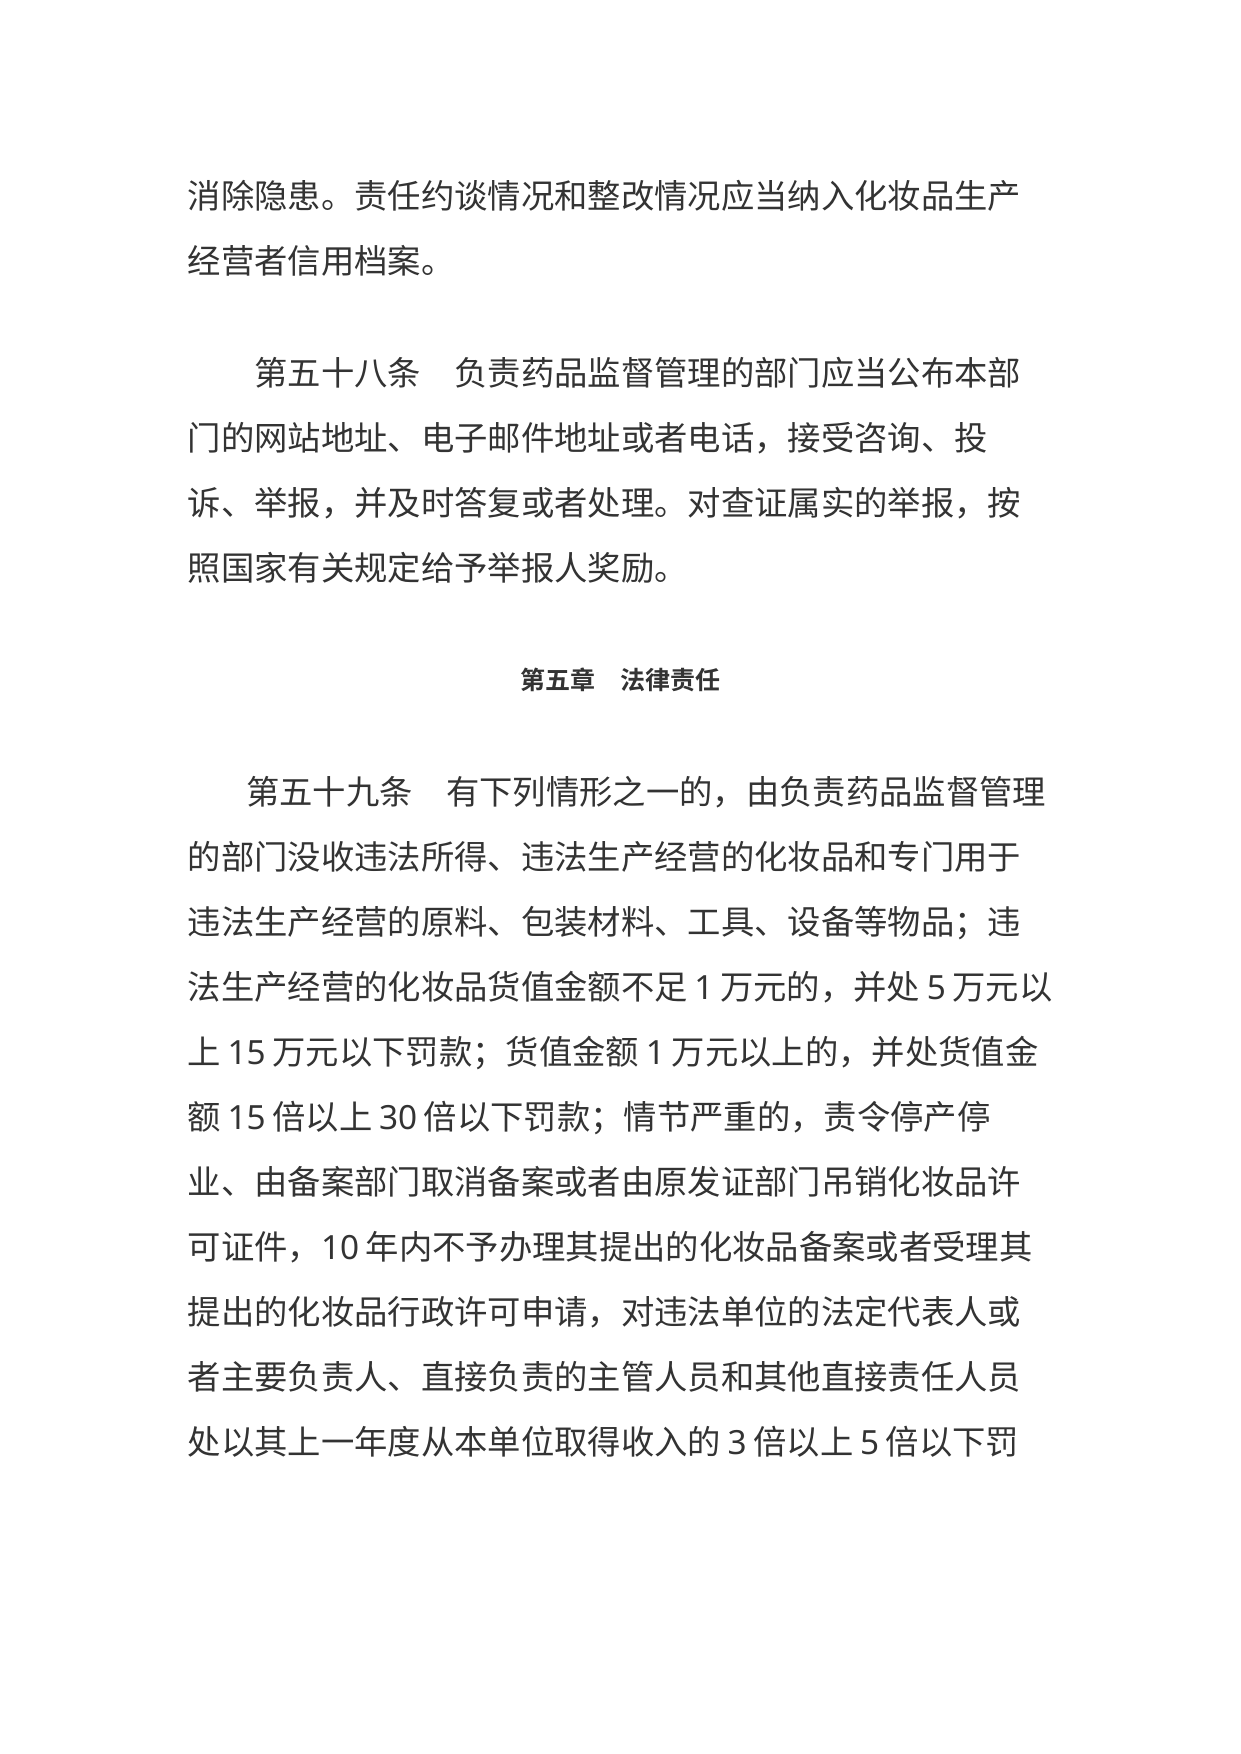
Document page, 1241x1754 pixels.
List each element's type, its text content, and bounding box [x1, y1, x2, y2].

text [187, 758, 1053, 1473]
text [187, 162, 1053, 292]
text 第五章 法律责任 [187, 646, 1053, 711]
text 第五十八条 负责药品监督管理的部门应当公布本部门的网站地址、电子邮件地址或者电话，接受咨询、投诉、举报，并及时答复或者处理。对查证属实的举报，按照国家有关规定给予举报人奖励。 [187, 339, 1053, 599]
